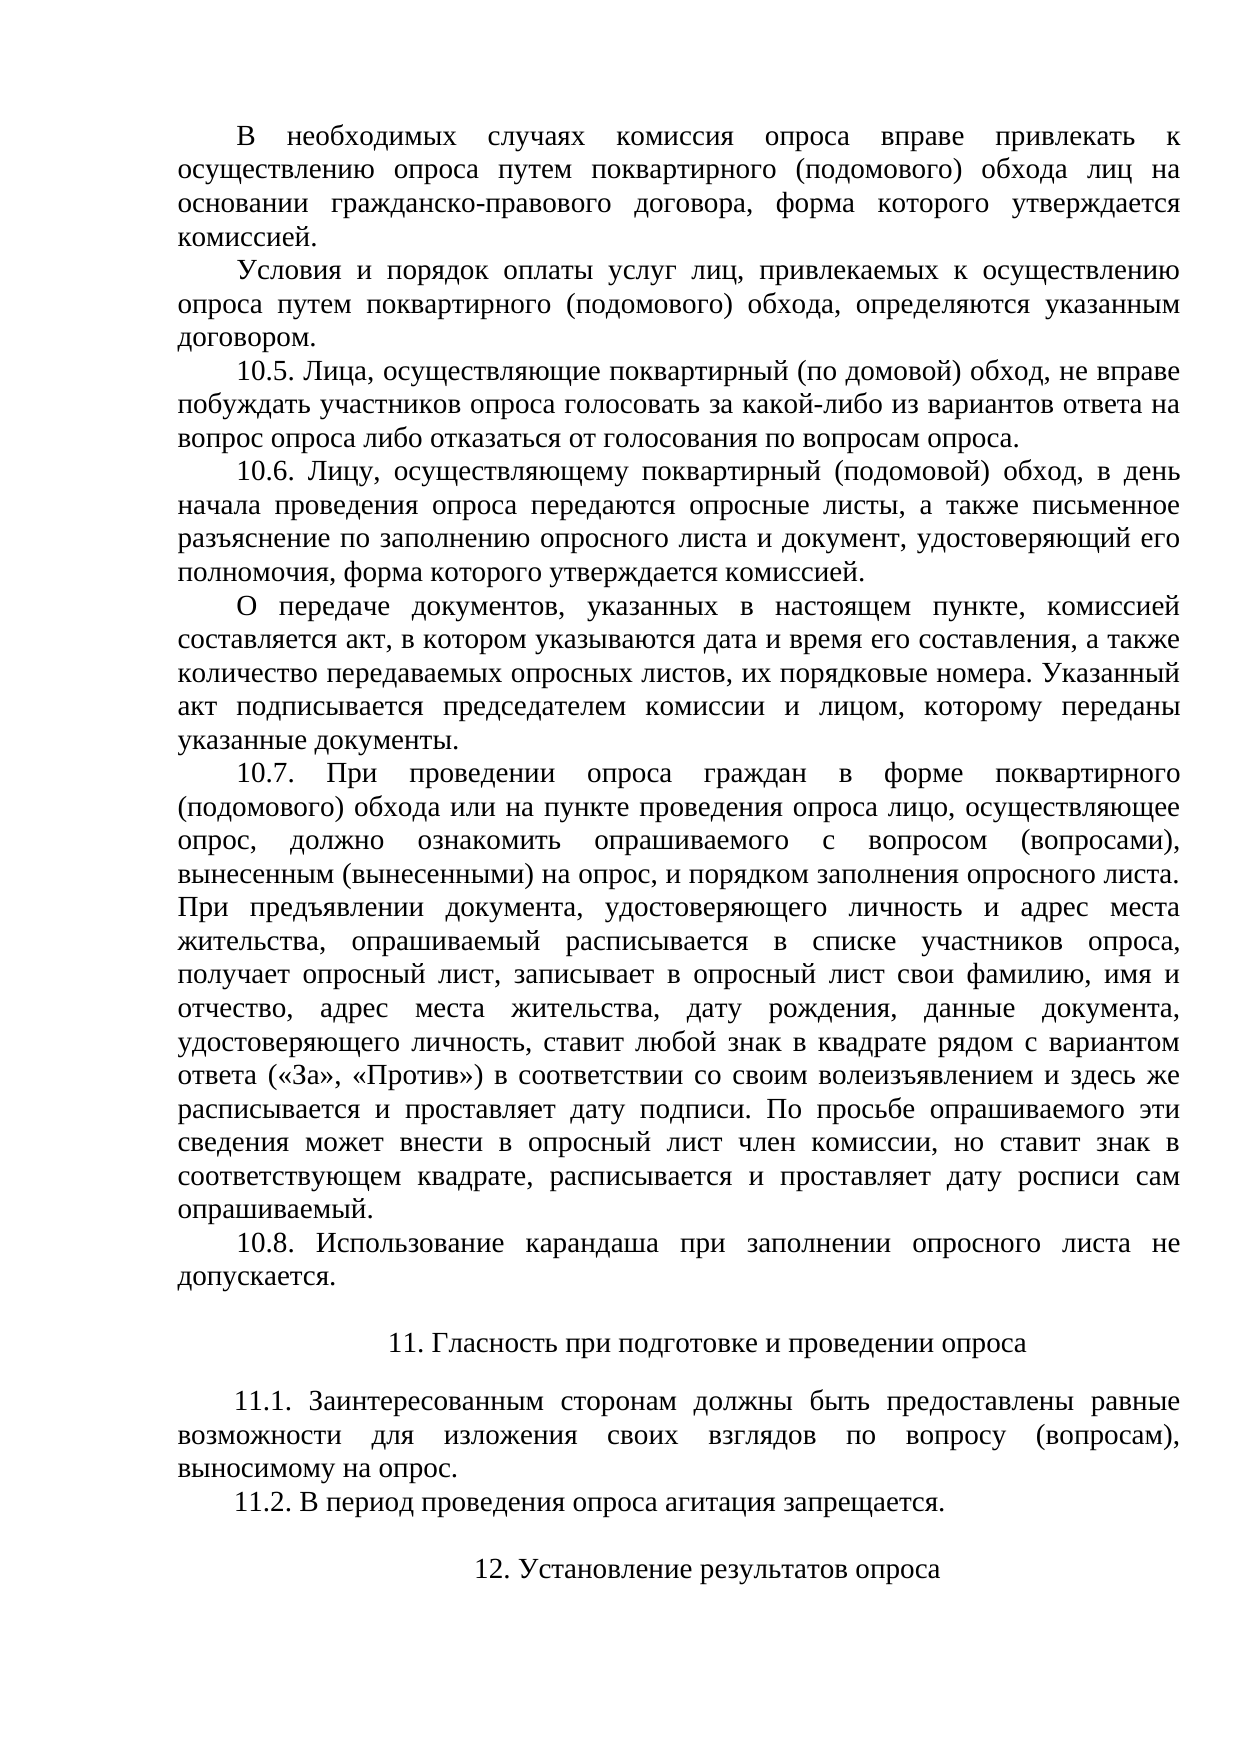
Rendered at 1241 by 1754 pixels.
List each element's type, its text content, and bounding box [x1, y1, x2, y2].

text Условия и порядок оплаты услуг лиц, привлекаемых к осуществлению опроса путем поквартирного (подомового) обхода, определяются указанным договором. [177, 252, 1181, 353]
text 11.2. В период проведения опроса агитация запрещается. [177, 1484, 1181, 1517]
text 10.7. При проведении опроса граждан в форме поквартирного (подомового) обхода или на пункте проведения опроса лицо, осуществляющее опрос, должно ознакомить опрашиваемого с вопросом (вопросами), вынесенным (вынесенными) на опрос, и порядком заполнения опросного листа. При предъявлении документа, удостоверяющего личность и адрес места жительства, опрашиваемый расписывается в списке участников опроса, получает опросный лист, записывает в опросный лист свои фамилию, имя и отчество, адрес места жительства, дату рождения, данные документа, удостоверяющего личность, ставит любой знак в квадрате рядом с вариантом ответа («За», «Против») в соответствии со своим волеизъявлением и здесь же расписывается и проставляет дату подписи. По просьбе опрашиваемого эти сведения может внести в опросный лист член комиссии, но ставит знак в соответствующем квадрате, расписывается и проставляет дату росписи сам опрашиваемый. [177, 755, 1181, 1225]
text О передаче документов, указанных в настоящем пункте, комиссией составляется акт, в котором указываются дата и время его составления, а также количество передаваемых опросных листов, их порядковые номера. Указанный акт подписывается председателем комиссии и лицом, которому переданы указанные документы. [177, 588, 1181, 755]
text В необходимых случаях комиссия опроса вправе привлекать к осуществлению опроса путем поквартирного (подомового) обхода лиц на основании гражданско-правового договора, форма которого утверждается комиссией. [177, 118, 1181, 252]
text 10.8. Использование карандаша при заполнении опросного листа не допускается. [177, 1225, 1181, 1292]
text 12. Установление результатов опроса [177, 1551, 1181, 1584]
text 11. Гласность при подготовке и проведении опроса [177, 1326, 1181, 1359]
text 11.1. Заинтересованным сторонам должны быть предоставлены равные возможности для изложения своих взглядов по вопросу (вопросам), выносимому на опрос. [177, 1383, 1181, 1484]
text 10.6. Лицу, осуществляющему поквартирный (подомовой) обход, в день начала проведения опроса передаются опросные листы, а также письменное разъяснение по заполнению опросного листа и документ, удостоверяющий его полномочия, форма которого утверждается комиссией. [177, 453, 1181, 588]
text 10.5. Лица, осуществляющие поквартирный (по домовой) обход, не вправе побуждать участников опроса голосовать за какой-либо из вариантов ответа на вопрос опроса либо отказаться от голосования по вопросам опроса. [177, 353, 1181, 453]
